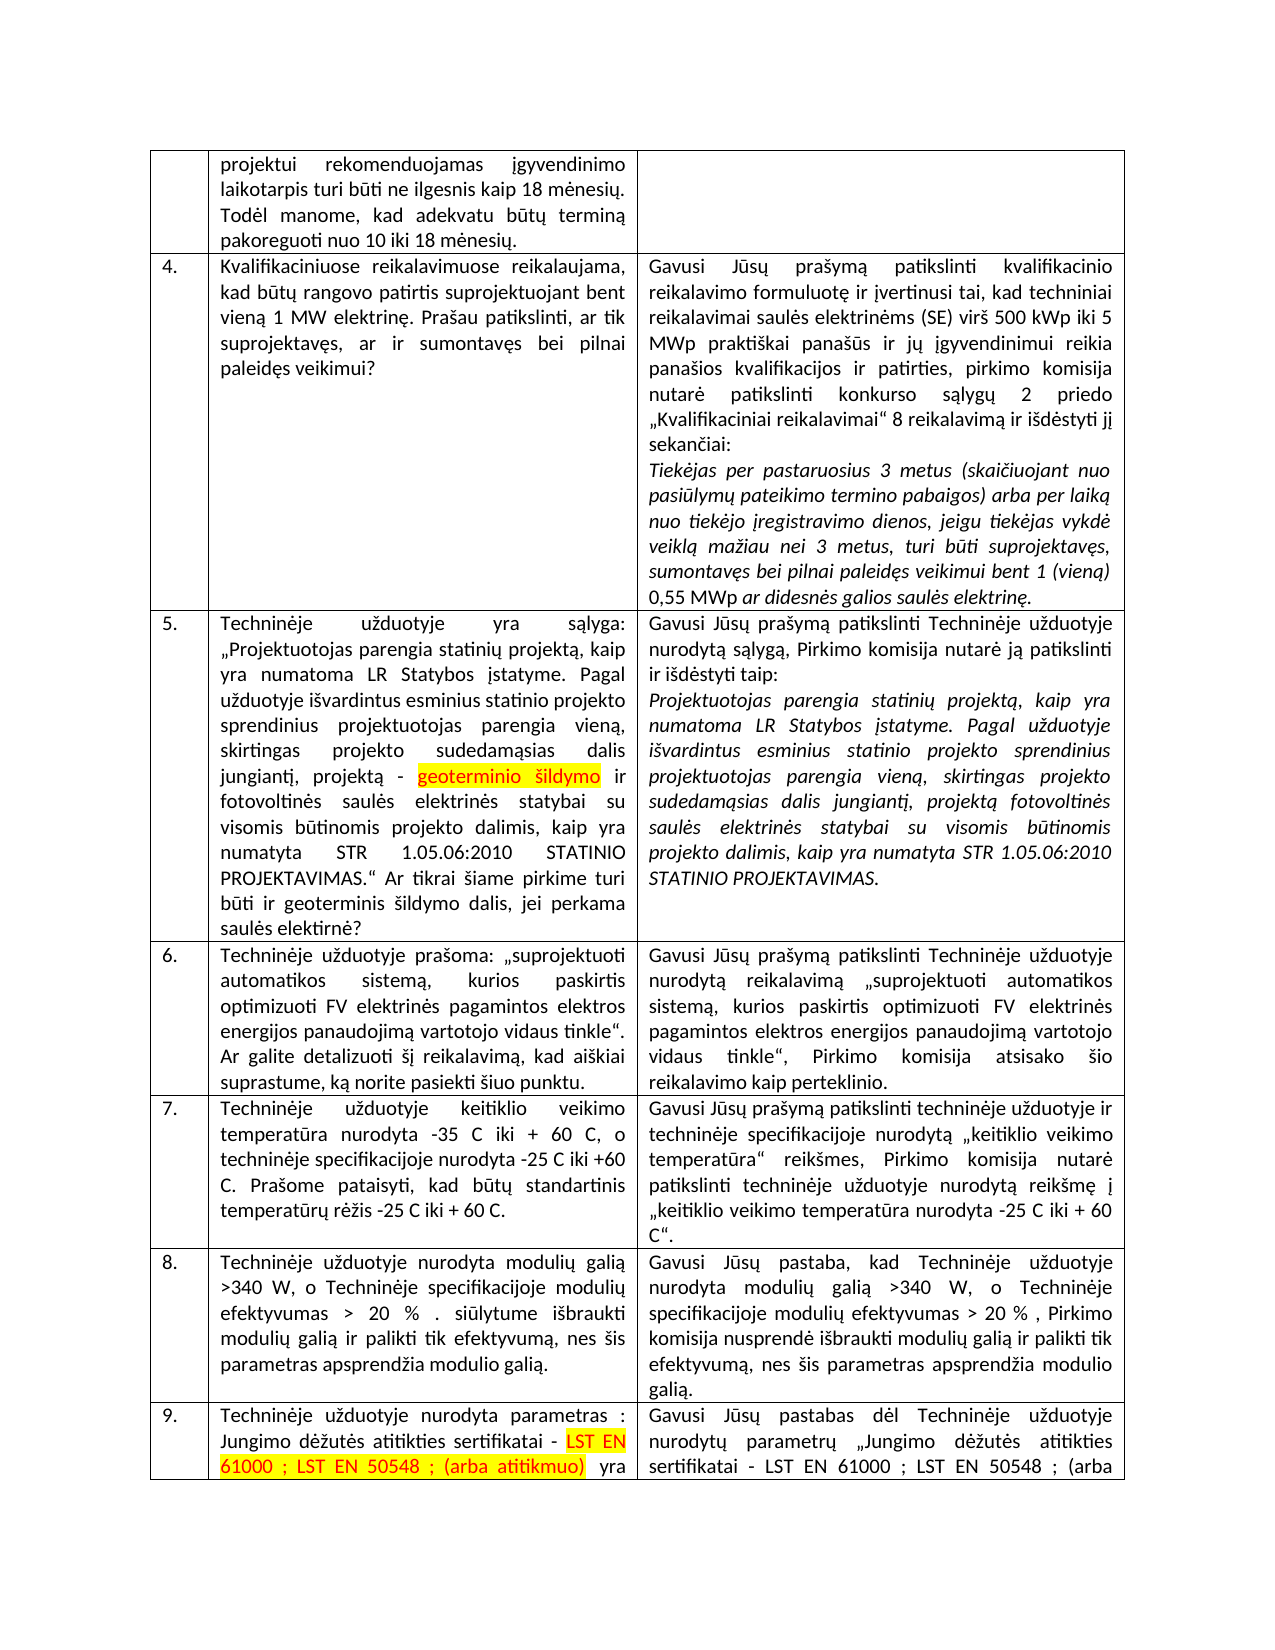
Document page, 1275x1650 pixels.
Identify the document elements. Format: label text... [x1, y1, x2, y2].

table_cell Gavusi Jūsų prašymą patikslinti kvalifikacinio reikalavimo formuluotę ir įvertinusi tai, kad techniniai reikalavimai saulės elektrinėms (SE) virš 500 kWp iki 5 MWp praktiškai panašūs ir jų įgyvendinimui reikia panašios kvalifikacijos ir patirties, pirkimo komisija nutarė patikslinti konkurso sąlygų 2 priedo „Kvalifikaciniai reikalavimai“ 8 reikalavimą ir išdėstyti jį sekančiai: Tiekėjas per pastaruosius 3 metus (skaičiuojant nuo pasiūlymų pateikimo termino pabaigos) arba per laiką nuo tiekėjo įregistravimo dienos, jeigu tiekėjas vykdė veiklą mažiau nei 3 metus, turi būti suprojektavęs, sumontavęs bei pilnai paleidęs veikimui bent 1 (vieną) 0,55 MWp ar didesnės galios saulės elektrinę. [638, 254, 1124, 609]
table_cell Techninėje užduotyje keitiklio veikimo temperatūra nurodyta -35 C iki + 60 C, o techninėje specifikacijoje nurodyta -25 C iki +60 C. Prašome pataisyti, kad būtų standartinis temperatūrų rėžis -25 C iki + 60 C. [209, 1096, 637, 1248]
table_cell 4. [151, 254, 208, 609]
table_cell Gavusi Jūsų prašymą patikslinti Techninėje užduotyje nurodytą sąlygą, Pirkimo komisija nutarė ją patikslinti ir išdėstyti taip: Projektuotojas parengia statinių projektą, kaip yra numatoma LR Statybos įstatyme. Pagal užduotyje išvardintus esminius statinio projekto sprendinius projektuotojas parengia vieną, skirtingas projekto sudedamąsias dalis jungiantį, projektą fotovoltinės saulės elektrinės statybai su visomis būtinomis projekto dalimis, kaip yra numatyta STR 1.05.06:2010 STATINIO PROJEKTAVIMAS. [638, 611, 1124, 941]
table_cell Kvalifikaciniuose reikalavimuose reikalaujama, kad būtų rangovo patirtis suprojektuojant bent vieną 1 MW elektrinę. Prašau patikslinti, ar tik suprojektavęs, ar ir sumontavęs bei pilnai paleidęs veikimui? [209, 254, 637, 609]
table_cell Techninėje užduotyje nurodyta modulių galią >340 W, o Techninėje specifikacijoje modulių efektyvumas > 20 % . siūlytume išbraukti modulių galią ir palikti tik efektyvumą, nes šis parametras apsprendžia modulio galią. [209, 1249, 637, 1402]
table_cell Gavusi Jūsų pastaba, kad Techninėje užduotyje nurodyta modulių galią >340 W, o Techninėje specifikacijoje modulių efektyvumas > 20 % , Pirkimo komisija nusprendė išbraukti modulių galią ir palikti tik efektyvumą, nes šis parametras apsprendžia modulio galią. [638, 1249, 1124, 1402]
table_cell Techninėje užduotyje yra sąlyga: „Projektuotojas parengia statinių projektą, kaip yra numatoma LR Statybos įstatyme. Pagal užduotyje išvardintus esminius statinio projekto sprendinius projektuotojas parengia vieną, skirtingas projekto sudedamąsias dalis jungiantį, projektą - geoterminio šildymo ir fotovoltinės saulės elektrinės statybai su visomis būtinomis projekto dalimis, kaip yra numatyta STR 1.05.06:2010 STATINIO PROJEKTAVIMAS.“ Ar tikrai šiame pirkime turi būti ir geoterminis šildymo dalis, jei perkama saulės elektirnė? [209, 611, 637, 941]
table_cell Techninėje užduotyje prašoma: „suprojektuoti automatikos sistemą, kurios paskirtis optimizuoti FV elektrinės pagamintos elektros energijos panaudojimą vartotojo vidaus tinkle“. Ar galite detalizuoti šį reikalavimą, kad aiškiai suprastume, ką norite pasiekti šiuo punktu. [209, 942, 637, 1094]
table_cell Gavusi Jūsų prašymą patikslinti Techninėje užduotyje nurodytą reikalavimą „suprojektuoti automatikos sistemą, kurios paskirtis optimizuoti FV elektrinės pagamintos elektros energijos panaudojimą vartotojo vidaus tinkle“, Pirkimo komisija atsisako šio reikalavimo kaip perteklinio. [638, 942, 1124, 1094]
table_cell 3. [151, 151, 208, 253]
table_cell 7. [151, 1096, 208, 1248]
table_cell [638, 151, 1124, 253]
table_cell 9. [151, 1403, 208, 1479]
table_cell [209, 151, 637, 253]
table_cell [638, 1403, 1124, 1479]
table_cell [209, 1403, 637, 1479]
table_cell 6. [151, 942, 208, 1094]
table_cell 8. [151, 1249, 208, 1402]
table_cell 5. [151, 611, 208, 941]
table_cell Gavusi Jūsų prašymą patikslinti techninėje užduotyje ir techninėje specifikacijoje nurodytą „keitiklio veikimo temperatūra“ reikšmes, Pirkimo komisija nutarė patikslinti techninėje užduotyje nurodytą reikšmę į „keitiklio veikimo temperatūra nurodyta -25 C iki + 60 C“. [638, 1096, 1124, 1248]
